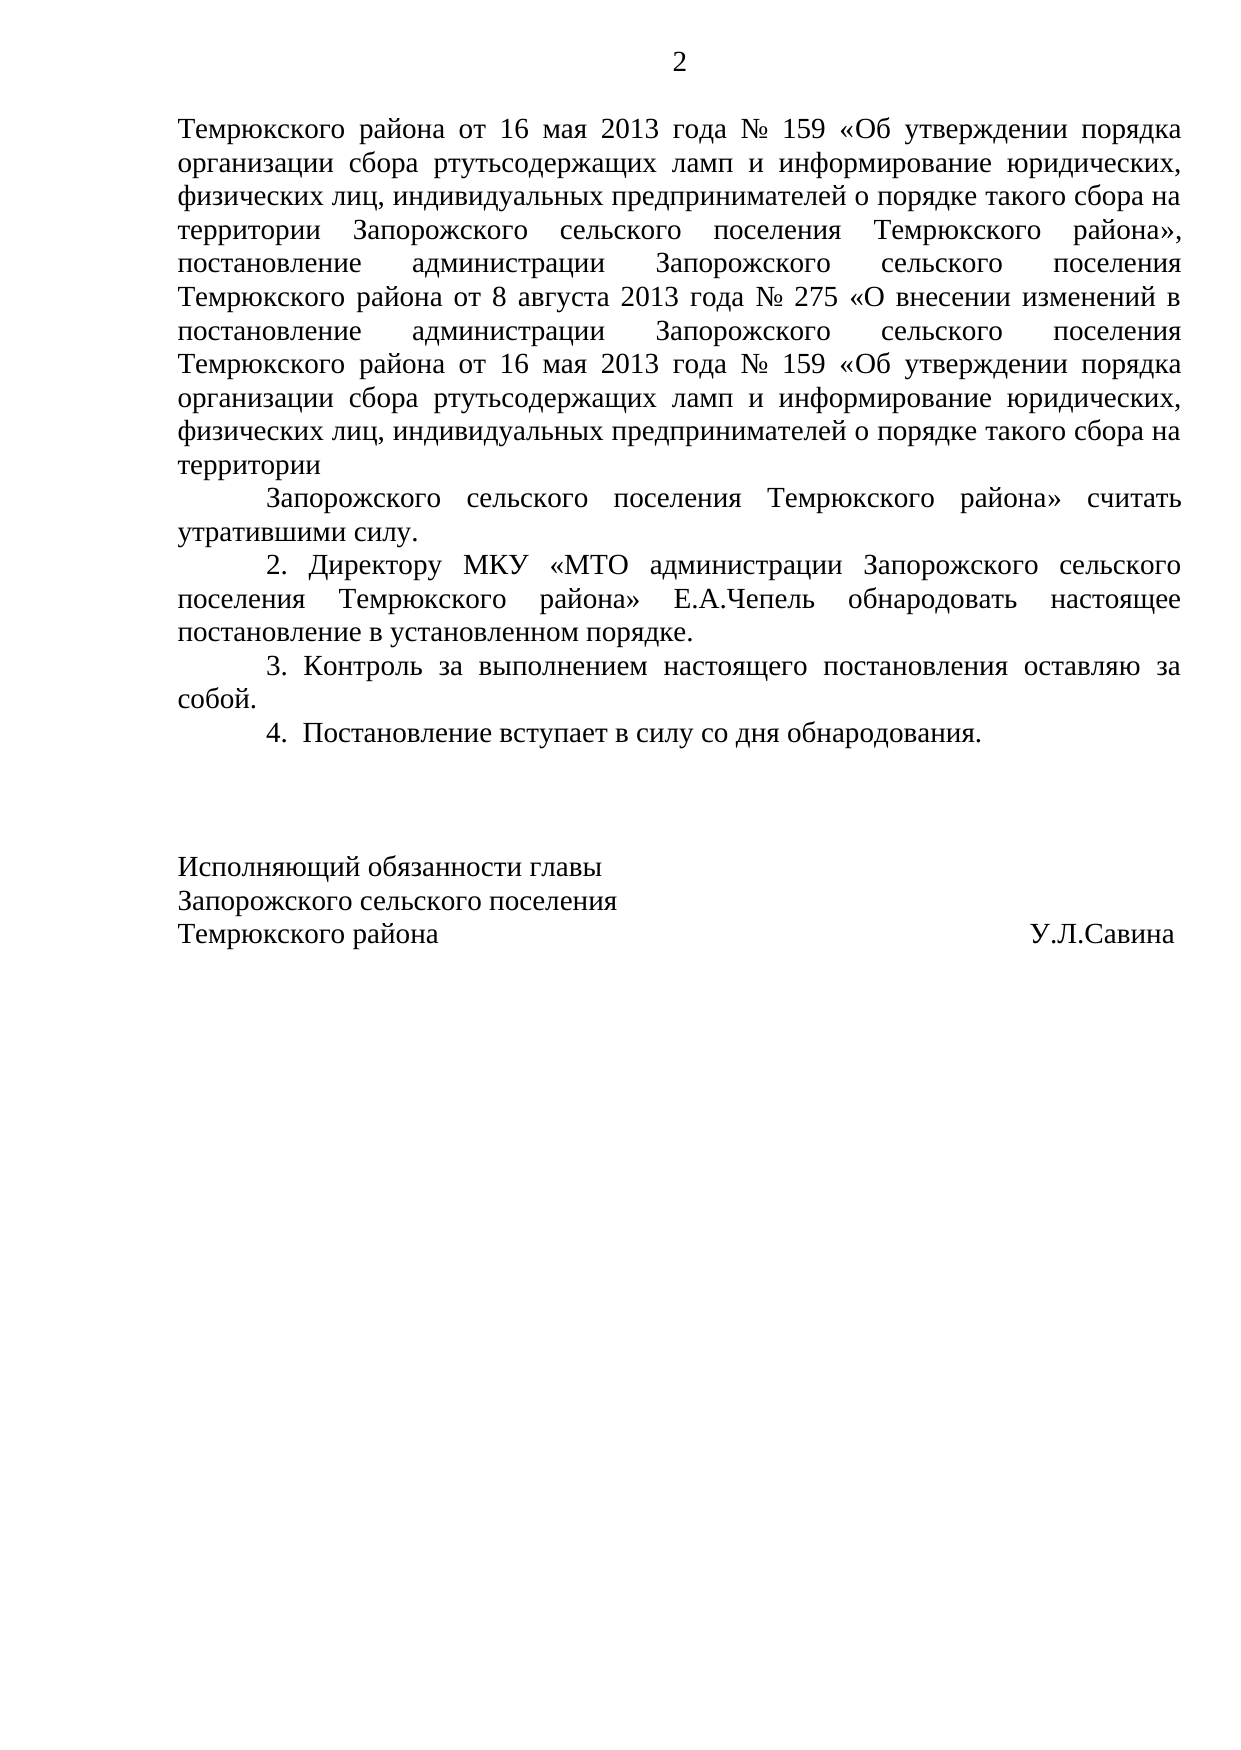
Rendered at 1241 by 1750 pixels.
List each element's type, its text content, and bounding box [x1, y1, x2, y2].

text Темрюкского района от 16 мая 2013 года № 159 «Об утверждении порядка организации сбора ртутьсодержащих ламп и информирование юридических, физических лиц, индивидуальных предпринимателей о порядке такого сбора на территории Запорожского сельского поселения Темрюкского района», постановление администрации Запорожского сельского поселения Темрюкского района от 8 августа 2013 года № 275 «О внесении изменений в постановление администрации Запорожского сельского поселения Темрюкского района от 16 мая 2013 года № 159 «Об утверждении порядка организации сбора ртутьсодержащих ламп и информирование юридических, физических лиц, индивидуальных предпринимателей о порядке такого сбора на территории [177, 111, 1182, 480]
text Запорожского сельского поселения [177, 883, 1182, 916]
text Темрюкского района У.Л.Савина [177, 916, 1182, 950]
text 4. Постановление вступает в силу со дня обнародования. [177, 715, 1182, 749]
text Запорожского сельского поселения Темрюкского района» считать утратившими силу. [177, 480, 1182, 547]
text 2 [177, 44, 1182, 78]
text Исполняющий обязанности главы [177, 849, 1182, 883]
text 3. Контроль за выполнением настоящего постановления оставляю за собой. [177, 648, 1182, 715]
text 2. Директору МКУ «МТО администрации Запорожского сельского поселения Темрюкского района» Е.А.Чепель обнародовать настоящее постановление в установленном порядке. [177, 547, 1182, 648]
